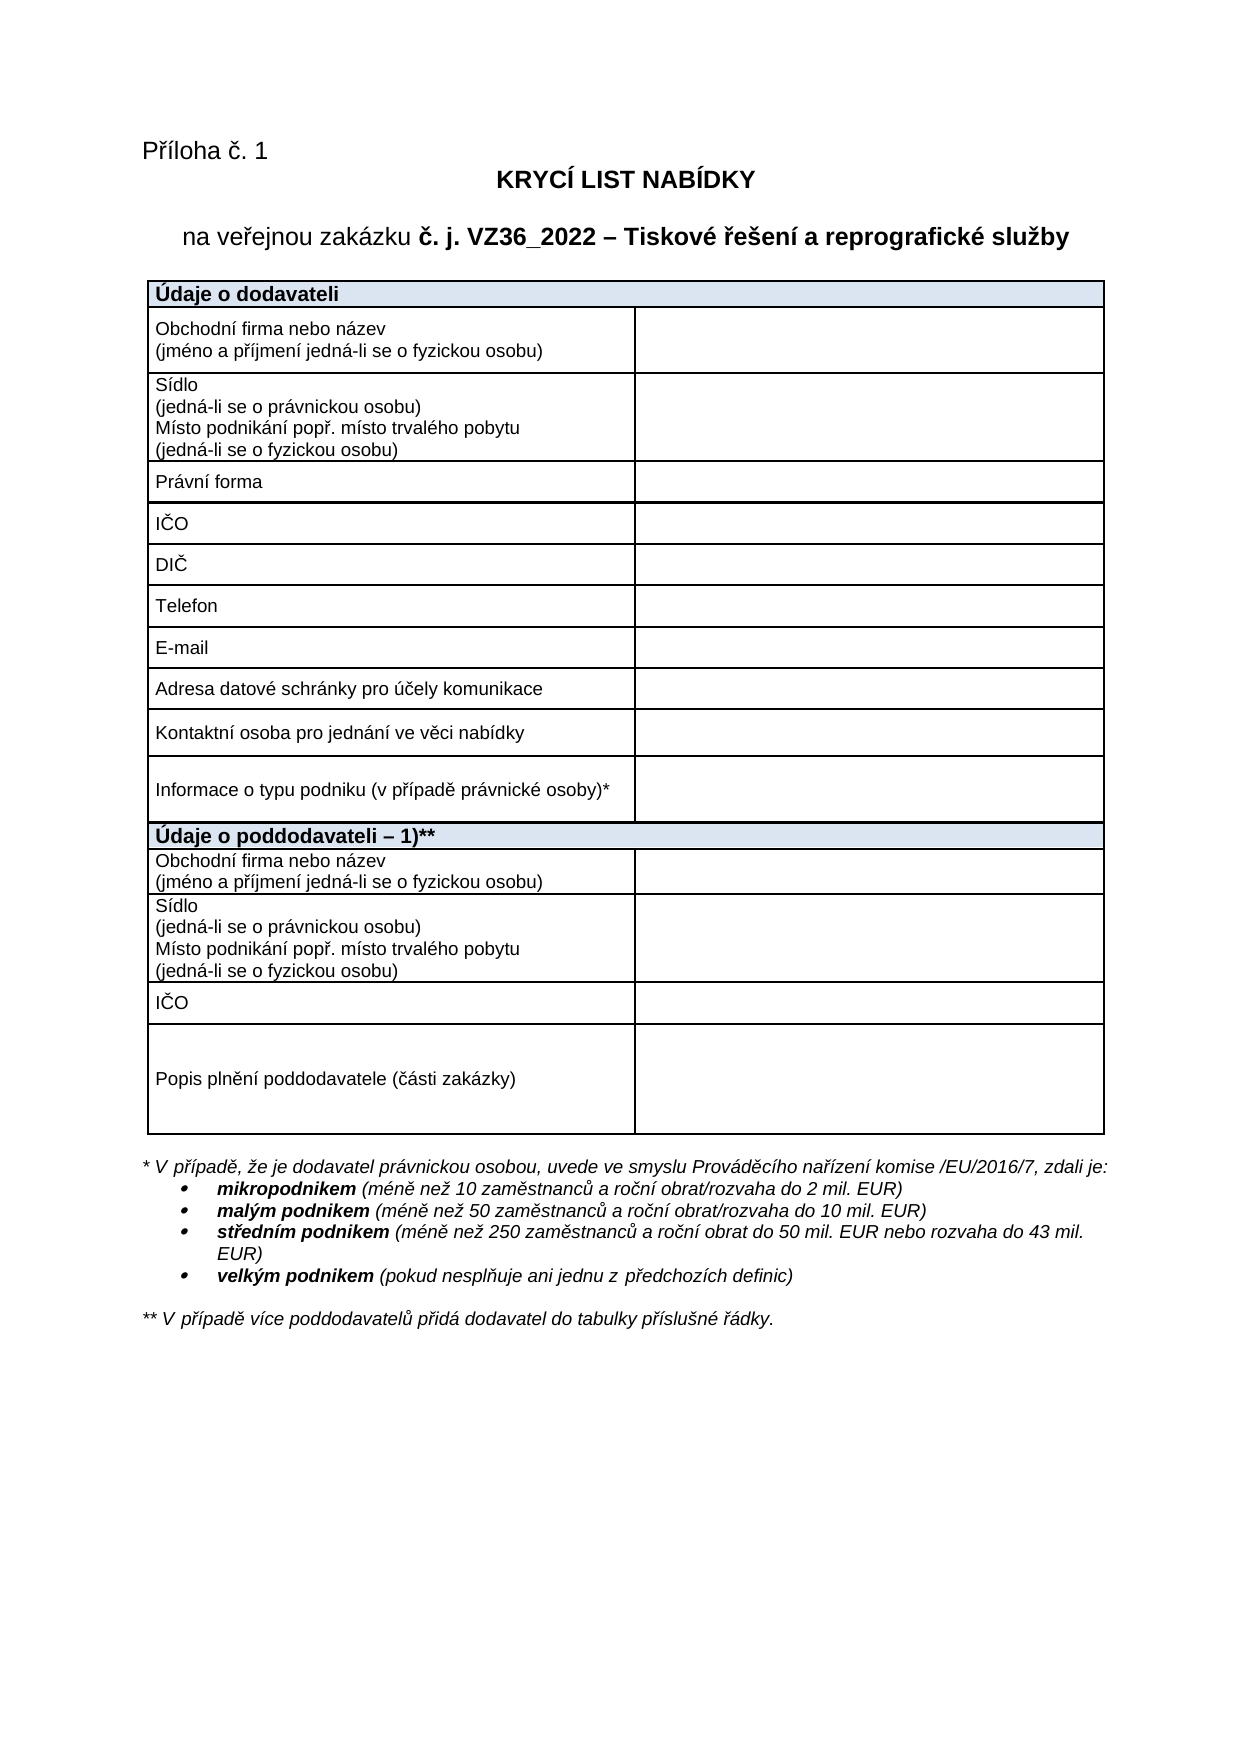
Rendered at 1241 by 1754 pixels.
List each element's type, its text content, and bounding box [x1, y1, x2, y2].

table_cell Sídlo (jedná-li se o právnickou osobu) Místo podnikání popř. místo trvalého pobytu (jedná-li se o fyzickou osobu) [149, 895, 634, 981]
text na veřejnou zakázku č. j. VZ36_2022 – Tiskové řešení a reprografické služby [142, 222, 1110, 251]
table_cell [636, 462, 1103, 501]
table_cell Obchodní firma nebo název (jméno a příjmení jedná-li se o fyzickou osobu) [149, 308, 634, 372]
table_cell [636, 710, 1103, 755]
table_cell [636, 374, 1103, 460]
text KRYCÍ LIST NABÍDKY [142, 164, 1110, 193]
table_cell [636, 757, 1103, 821]
table_cell [636, 504, 1103, 543]
table_cell [636, 1025, 1103, 1133]
table_cell Adresa datové schránky pro účely komunikace [149, 669, 634, 708]
table_cell [636, 895, 1103, 981]
table_cell E-mail [149, 628, 634, 667]
table_cell [636, 850, 1103, 893]
table_cell DIČ [149, 545, 634, 584]
table_cell [636, 308, 1103, 372]
list mikropodnikem (méně než 10 zaměstnanců a roční obrat/rozvaha do 2 mil. EUR) [179, 1178, 1110, 1199]
table_cell Informace o typu podniku (v případě právnické osoby)* [149, 757, 634, 821]
table_cell [636, 586, 1103, 626]
table_cell [636, 545, 1103, 584]
table_cell [636, 628, 1103, 667]
table_cell Obchodní firma nebo název (jméno a příjmení jedná-li se o fyzickou osobu) [149, 850, 634, 893]
table_cell Právní forma [149, 462, 634, 501]
table_cell IČO [149, 983, 634, 1022]
table_header Údaje o dodavateli [149, 282, 1103, 306]
table_cell [636, 983, 1103, 1022]
table_cell Kontaktní osoba pro jednání ve věci nabídky [149, 710, 634, 755]
text ** V případě více poddodavatelů přidá dodavatel do tabulky příslušné řádky. [142, 1308, 1110, 1329]
table_cell [636, 669, 1103, 708]
list velkým podnikem (pokud nesplňuje ani jednu z předchozích definic) [179, 1264, 1110, 1286]
table_cell Telefon [149, 586, 634, 626]
table_cell Sídlo (jedná-li se o právnickou osobu) Místo podnikání popř. místo trvalého pobytu (jedná-li se o fyzickou osobu) [149, 374, 634, 460]
table_cell Údaje o poddodavateli – 1)** [149, 824, 1103, 847]
list středním podnikem (méně než 250 zaměstnanců a roční obrat do 50 mil. EUR nebo rozvaha do 43 mil. EUR) [179, 1221, 1110, 1264]
table_cell Popis plnění poddodavatele (části zakázky) [149, 1025, 634, 1133]
list malým podnikem (méně než 50 zaměstnanců a roční obrat/rozvaha do 10 mil. EUR) [179, 1199, 1110, 1221]
text * V případě, že je dodavatel právnickou osobou, uvede ve smyslu Prováděcího nařízení komise /EU/2016/7, zdali je: [142, 1156, 1110, 1178]
text Příloha č. 1 [142, 136, 1110, 164]
table_cell IČO [149, 504, 634, 543]
